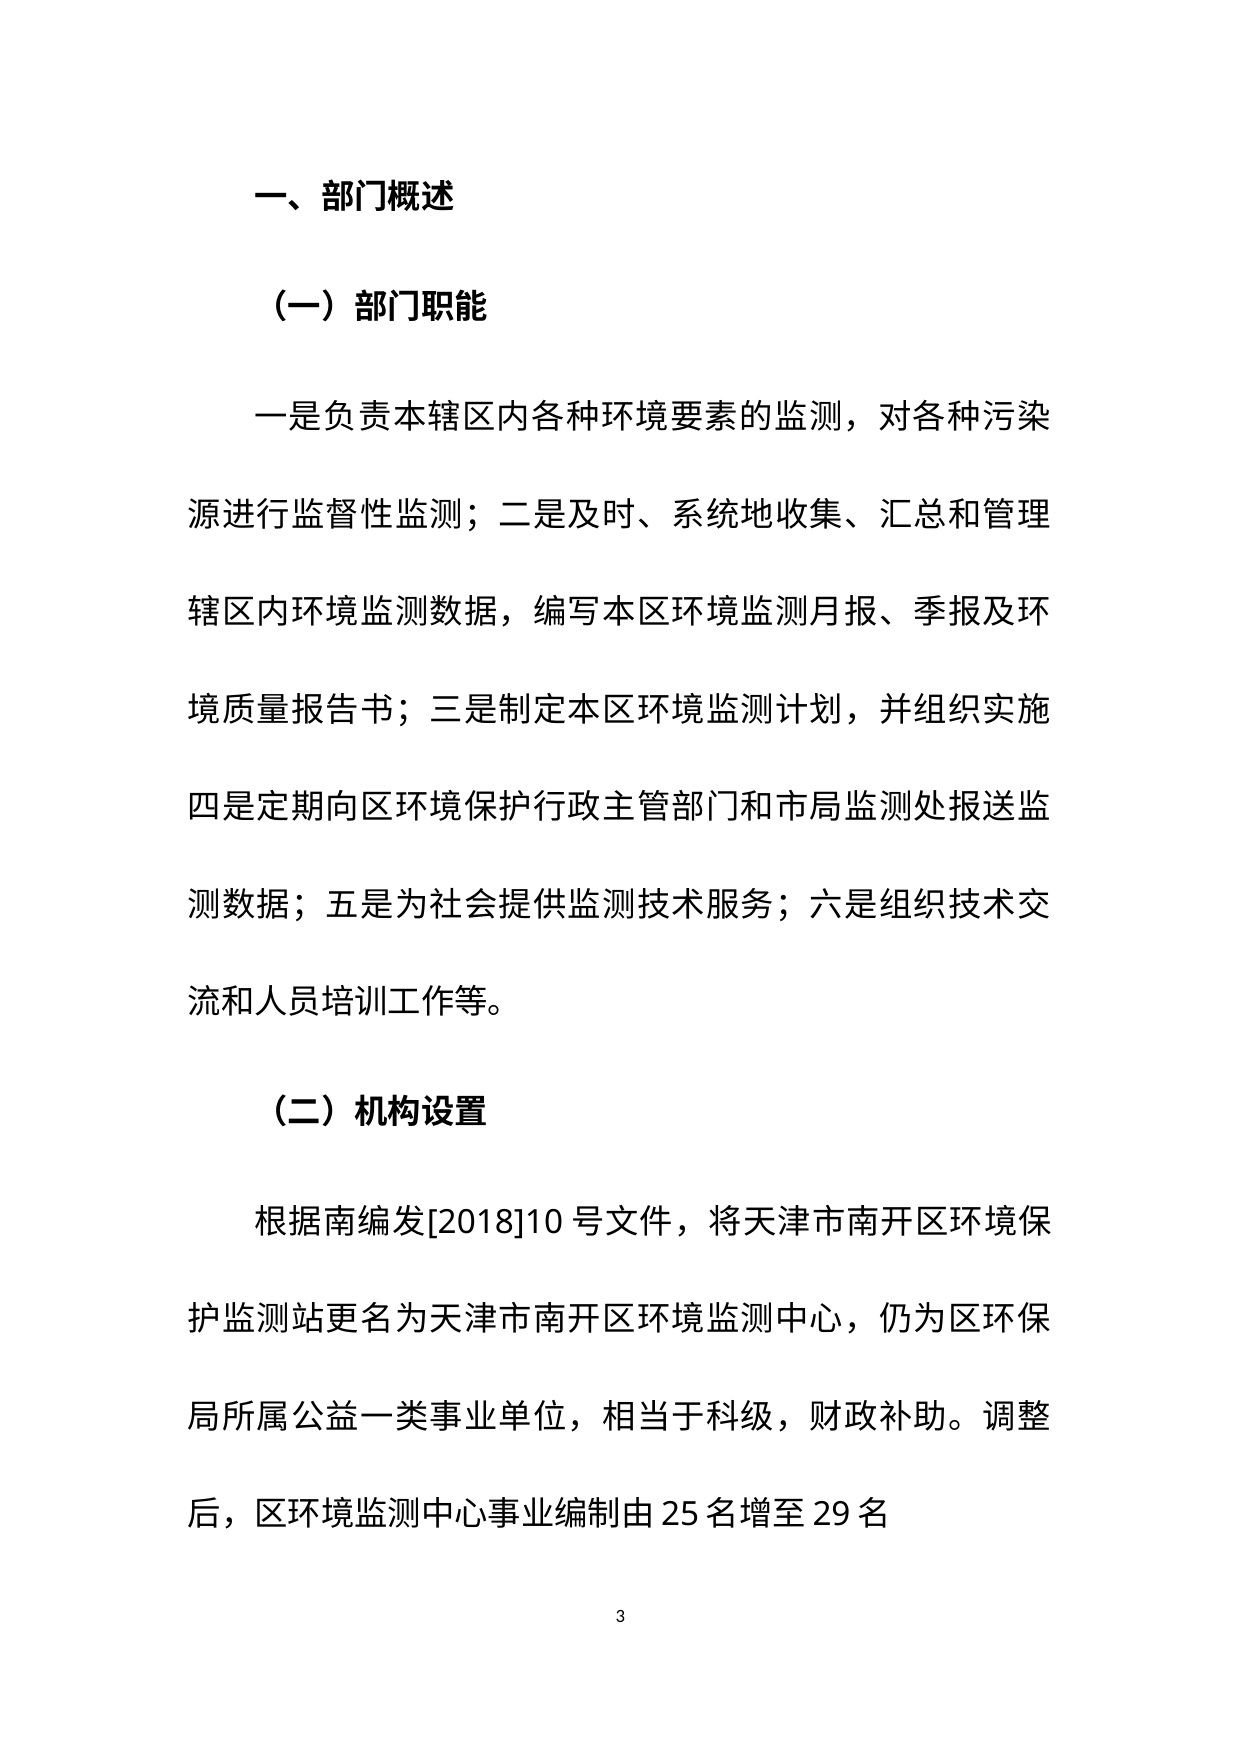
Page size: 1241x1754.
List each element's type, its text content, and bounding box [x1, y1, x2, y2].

text （二）机构设置 [187, 1076, 1053, 1141]
text （一）部门职能 [187, 272, 1053, 337]
text 根据南编发[2018]10号文件，将天津市南开区环境保护监测站更名为天津市南开区环境监测中心，仍为区环保局所属公益一类事业单位，相当于科级，财政补助。调整后，区环境监测中心事业编制由25名增至29名 [187, 1186, 1053, 1544]
text 一、部门概述 [187, 162, 1053, 227]
text 一是负责本辖区内各种环境要素的监测，对各种污染源进行监督性监测；二是及时、系统地收集、汇总和管理辖区内环境监测数据，编写本区环境监测月报、季报及环境质量报告书；三是制定本区环境监测计划，并组织实施；四是定期向区环境保护行政主管部门和市局监测处报送监测数据；五是为社会提供监测技术服务；六是组织技术交流和人员培训工作等。 [187, 382, 1053, 1032]
